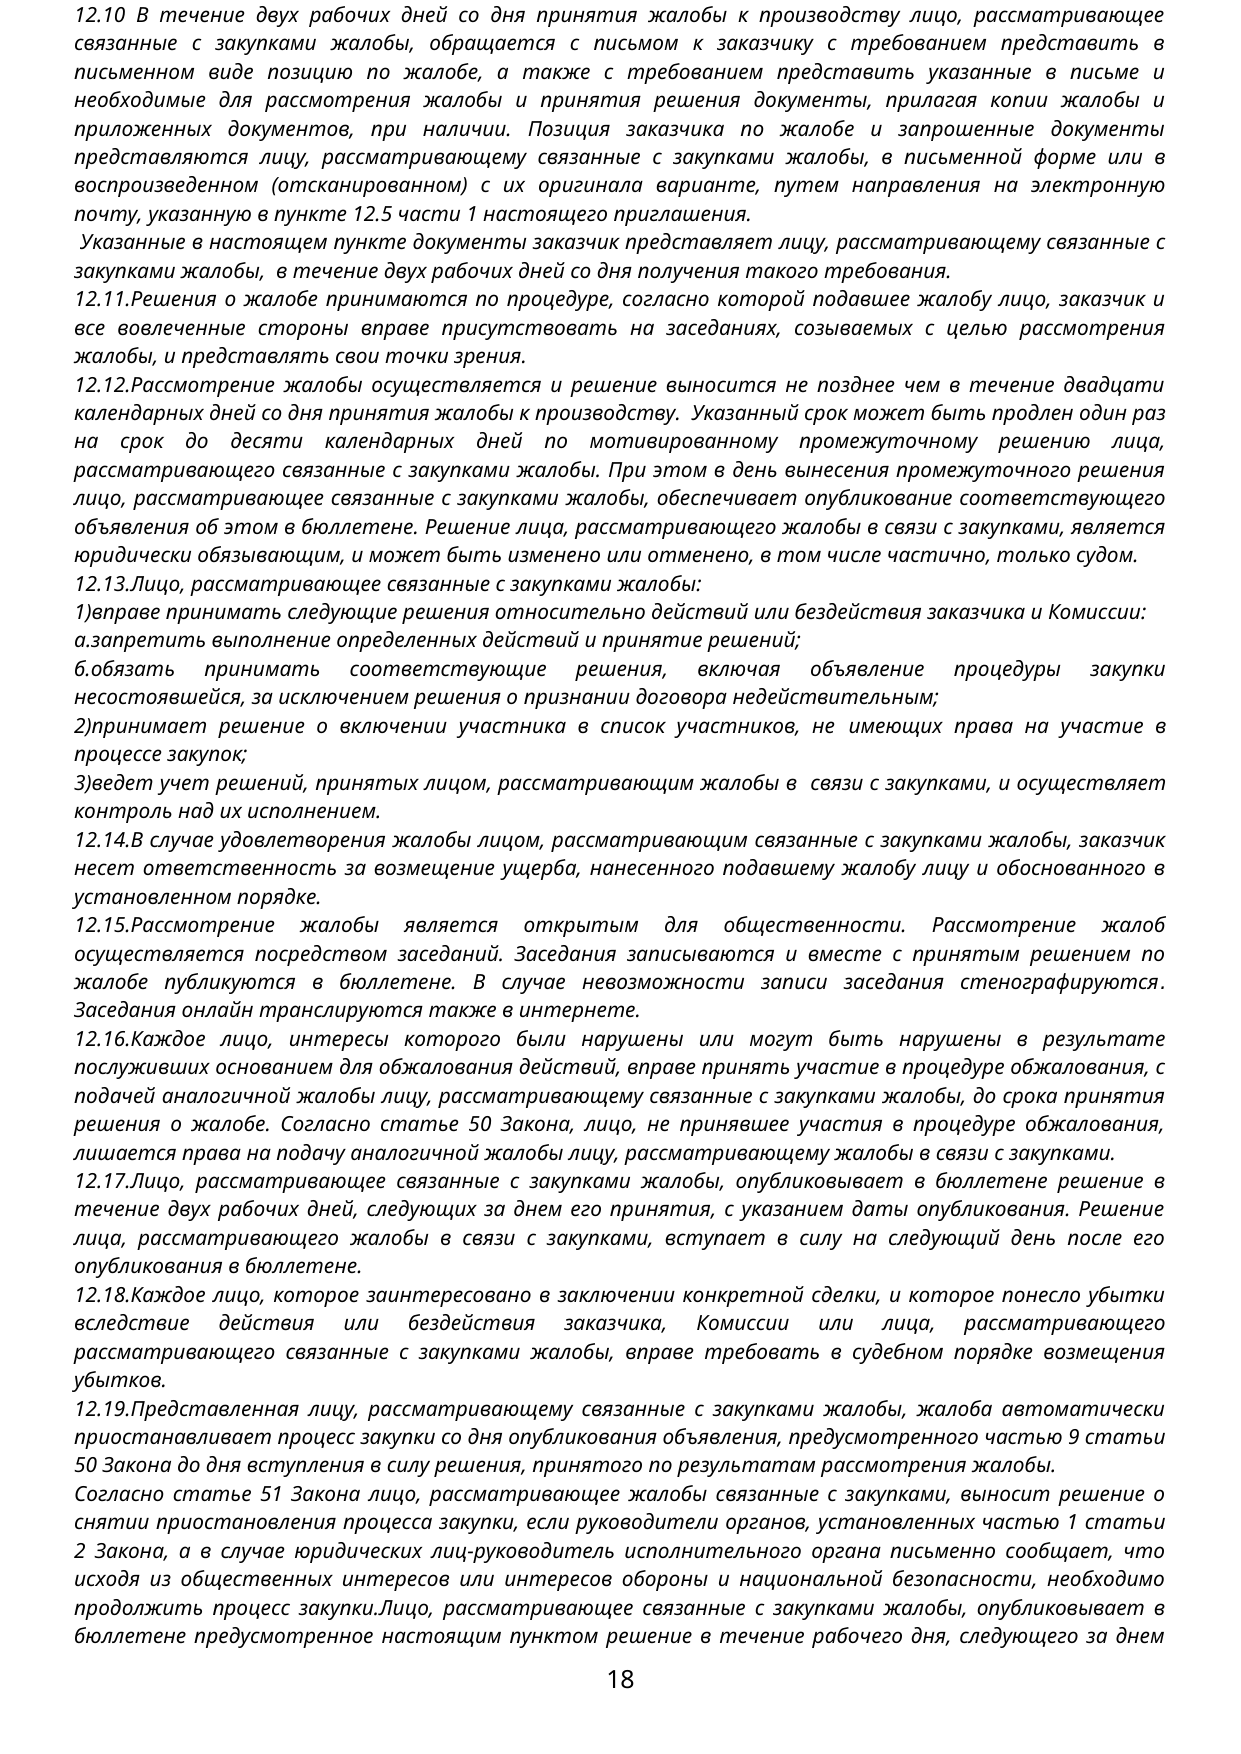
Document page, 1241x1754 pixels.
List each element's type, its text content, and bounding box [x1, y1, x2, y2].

text 12.18.Каждое лицо, которое заинтересовано в заключении конкретной сделки, и которое понесло убытки вследствие действия или бездействия заказчика, Комиссии или лица, рассматривающего рассматривающего связанные с закупками жалобы, вправе требовать в судебном порядке возмещения убытков. [74, 1280, 1167, 1394]
text 3)ведет учет решений, принятых лицом, рассматривающим жалобы в связи с закупками, и осуществляет контроль над их исполнением. [74, 768, 1167, 825]
text 12.11.Решения о жалобе принимаются по процедуре, согласно которой подавшее жалобу лицо, заказчик и все вовлеченные стороны вправе присутствовать на заседаниях, созываемых с целью рассмотрения жалобы, и представлять свои точки зрения. [74, 284, 1167, 370]
text 1)вправе принимать следующие решения относительно действий или бездействия заказчика и Комиссии: [74, 597, 1167, 626]
text Указанные в настоящем пункте документы заказчик представляет лицу, рассматривающему связанные с закупками жалобы, в течение двух рабочих дней со дня получения такого требования. [74, 227, 1167, 284]
text 12.17.Лицо, рассматривающее связанные с закупками жалобы, опубликовывает в бюллетене решение в течение двух рабочих дней, следующих за днем его принятия, с указанием даты опубликования. Решение лица, рассматривающего жалобы в связи с закупками, вступает в силу на следующий день после его опубликования в бюллетене. [74, 1166, 1167, 1280]
text 12.14.В случае удовлетворения жалобы лицом, рассматривающим связанные с закупками жалобы, заказчик несет ответственность за возмещение ущерба, нанесенного подавшему жалобу лицу и обоснованного в установленном порядке. [74, 825, 1167, 910]
text б.обязать принимать соответствующие решения, включая объявление процедуры закупки несостоявшейся, за исключением решения о признании договора недействительным; [74, 654, 1167, 711]
text 12.19.Представленная лицу, рассматривающему связанные с закупками жалобы, жалоба автоматически приостанавливает процесс закупки со дня опубликования объявления, предусмотренного частью 9 статьи 50 Закона до дня вступления в силу решения, принятого по результатам рассмотрения жалобы. [74, 1394, 1167, 1479]
text 2)принимает решение о включении участника в список участников, не имеющих права на участие в процессе закупок; [74, 711, 1167, 768]
text 12.12.Рассмотрение жалобы осуществляется и решение выносится не позднее чем в течение двадцати календарных дней со дня принятия жалобы к производству. Указанный срок может быть продлен один раз на срок до десяти календарных дней по мотивированному промежуточному решению лица, рассматривающего связанные с закупками жалобы. При этом в день вынесения промежуточного решения лицо, рассматривающее связанные с закупками жалобы, обеспечивает опубликование соответствующего объявления об этом в бюллетене. Решение лица, рассматривающего жалобы в связи с закупками, является юридически обязывающим, и может быть изменено или отменено, в том числе частично, только судом. [74, 370, 1167, 569]
text 12.16.Каждое лицо, интересы которого были нарушены или могут быть нарушены в результате послуживших основанием для обжалования действий, вправе принять участие в процедуре обжалования, с подачей аналогичной жалобы лицу, рассматривающему связанные с закупками жалобы, до срока принятия решения о жалобе. Согласно статье 50 Закона, лицо, не принявшее участия в процедуре обжалования, лишается права на подачу аналогичной жалобы лицу, рассматривающему жалобы в связи с закупками. [74, 1024, 1167, 1166]
text а.запретить выполнение определенных действий и принятие решений; [74, 626, 1167, 654]
text 12.15.Рассмотрение жалобы является открытым для общественности. Рассмотрение жалоб осуществляется посредством заседаний. Заседания записываются и вместе с принятым решением по жалобе публикуются в бюллетене. В случае невозможности записи заседания стенографируются. Заседания онлайн транслируются также в интернете. [74, 910, 1167, 1024]
text 12.13.Лицо, рассматривающее связанные с закупками жалобы: [74, 569, 1167, 597]
text 12.10 В течение двух рабочих дней со дня принятия жалобы к производству лицо, рассматривающее связанные с закупками жалобы, обращается с письмом к заказчику с требованием представить в письменном виде позицию по жалобе, а также с требованием представить указанные в письме и необходимые для рассмотрения жалобы и принятия решения документы, прилагая копии жалобы и приложенных документов, при наличии. Позиция заказчика по жалобе и запрошенные документы представляются лицу, рассматривающему связанные с закупками жалобы, в письменной форме или в воспроизведенном (отсканированном) с их оригинала варианте, путем направления на электронную почту, указанную в пункте 12.5 части 1 настоящего приглашения. [74, 0, 1167, 227]
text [74, 1479, 1167, 1649]
